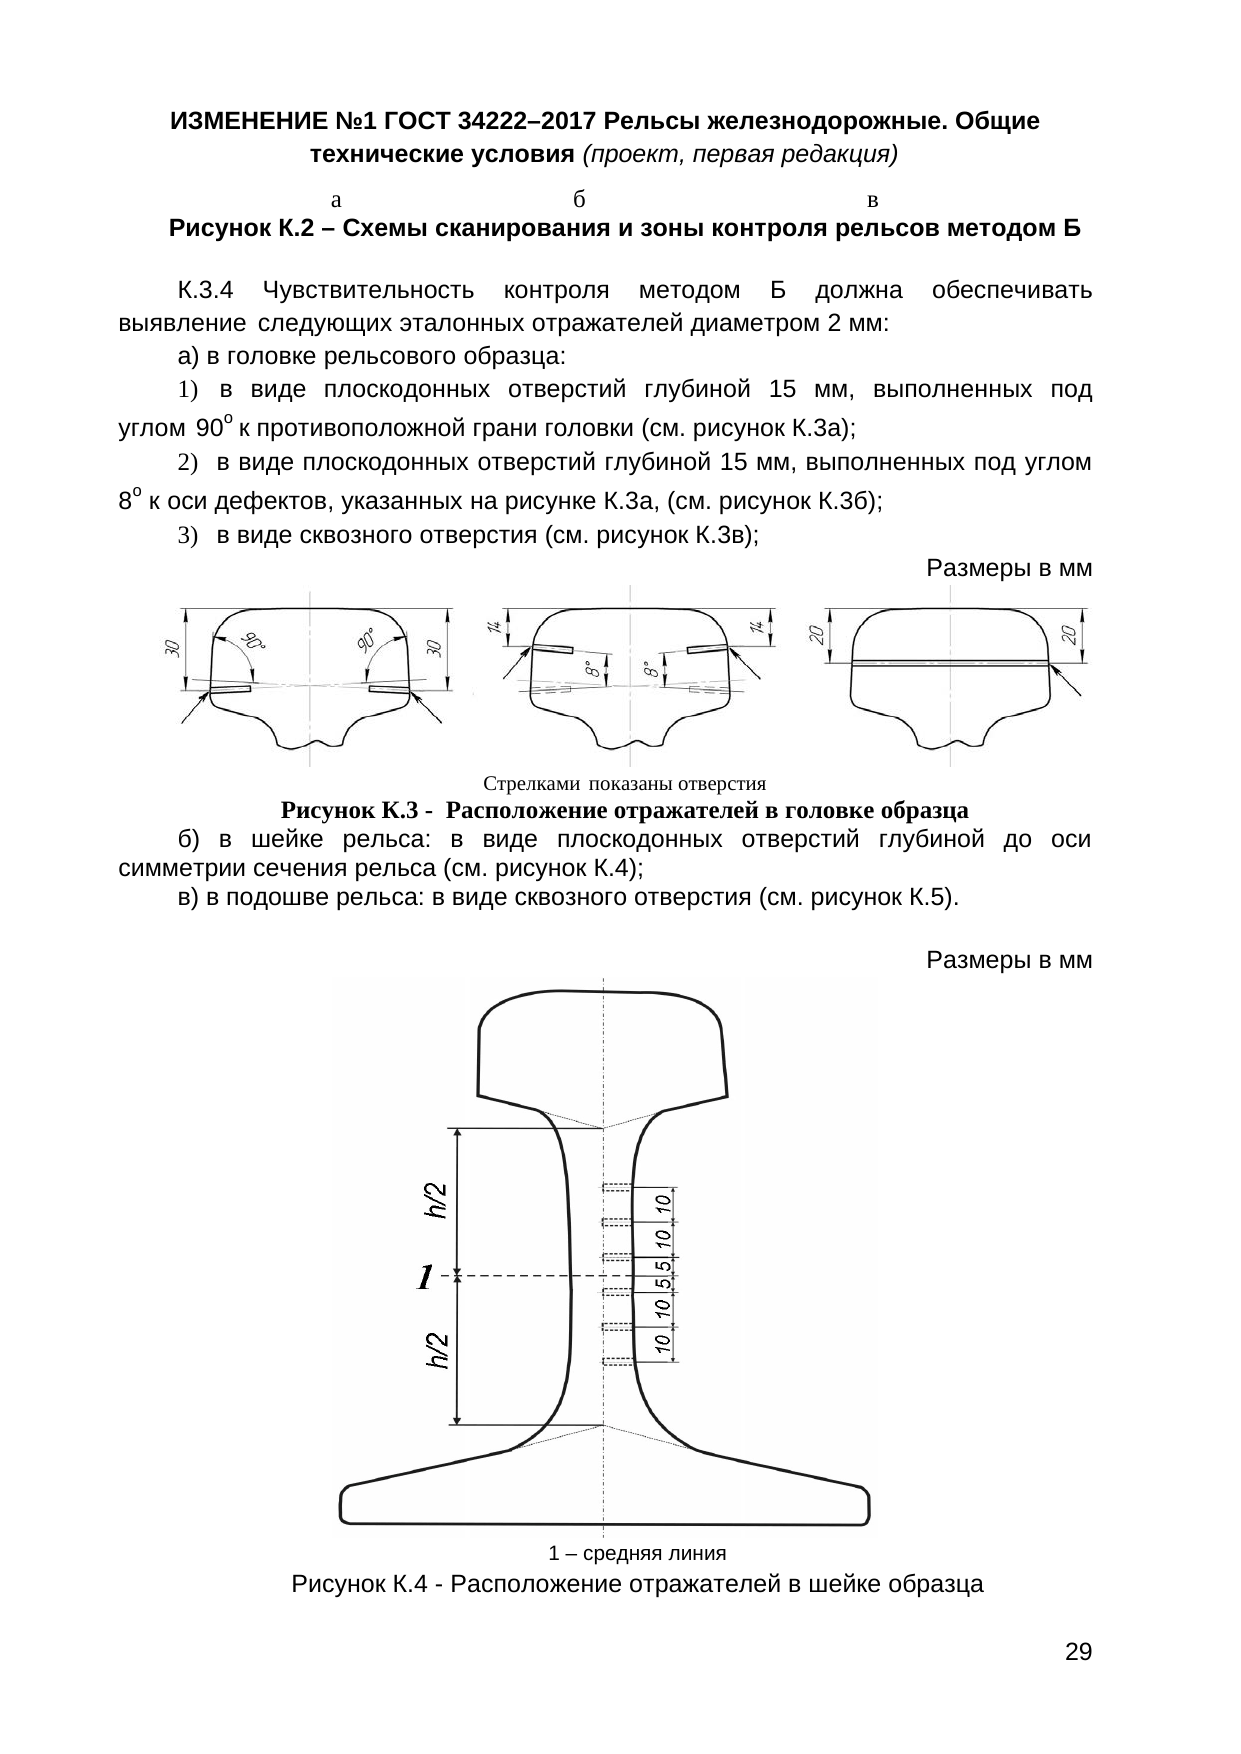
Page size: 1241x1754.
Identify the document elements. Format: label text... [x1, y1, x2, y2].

text б) в шейке рельса: в виде плоскодонных отверстий глубиной до оси симметрии сечения рельса (см. рисунок К.4); [118, 824, 1092, 882]
list в виде сквозного отверстия (см. рисунок К.3в); [118, 520, 1092, 548]
text а б в [118, 184, 1092, 213]
text а) в головке рельсового образца: [118, 341, 1092, 370]
list в виде плоскодонных отверстий глубиной 15 мм, выполненных под углом 8о к оси дефектов, указанных на рисунке К.3а, (см. рисунок К.3б); [118, 447, 1092, 514]
text Рисунок К.3 - Расположение отражателей в головке образца [157, 795, 1092, 824]
list в виде плоскодонных отверстий глубиной 15 мм, выполненных под углом 90о к противоположной грани головки (см. рисунок К.3а); [118, 374, 1092, 442]
text в) в подошве рельса: в виде сквозного отверстия (см. рисунок К.5). [118, 882, 1092, 910]
text К.3.4 Чувствительность контроля методом Б должна обеспечивать выявление следующих эталонных отражателей диаметром 2 мм: [118, 275, 1092, 337]
text Стрелками показаны отверстия [157, 771, 1092, 795]
text Рисунок К.2 – Схемы сканирования и зоны контроля рельсов методом Б [157, 213, 1092, 242]
text Размеры в мм [118, 553, 1093, 582]
picture [332, 977, 879, 1538]
text Размеры в мм [118, 945, 1093, 974]
picture [159, 585, 1093, 767]
text Рисунок К.4 - Расположение отражателей в шейке образца [182, 1569, 1092, 1598]
text 1 – средняя линия [182, 1541, 1092, 1565]
